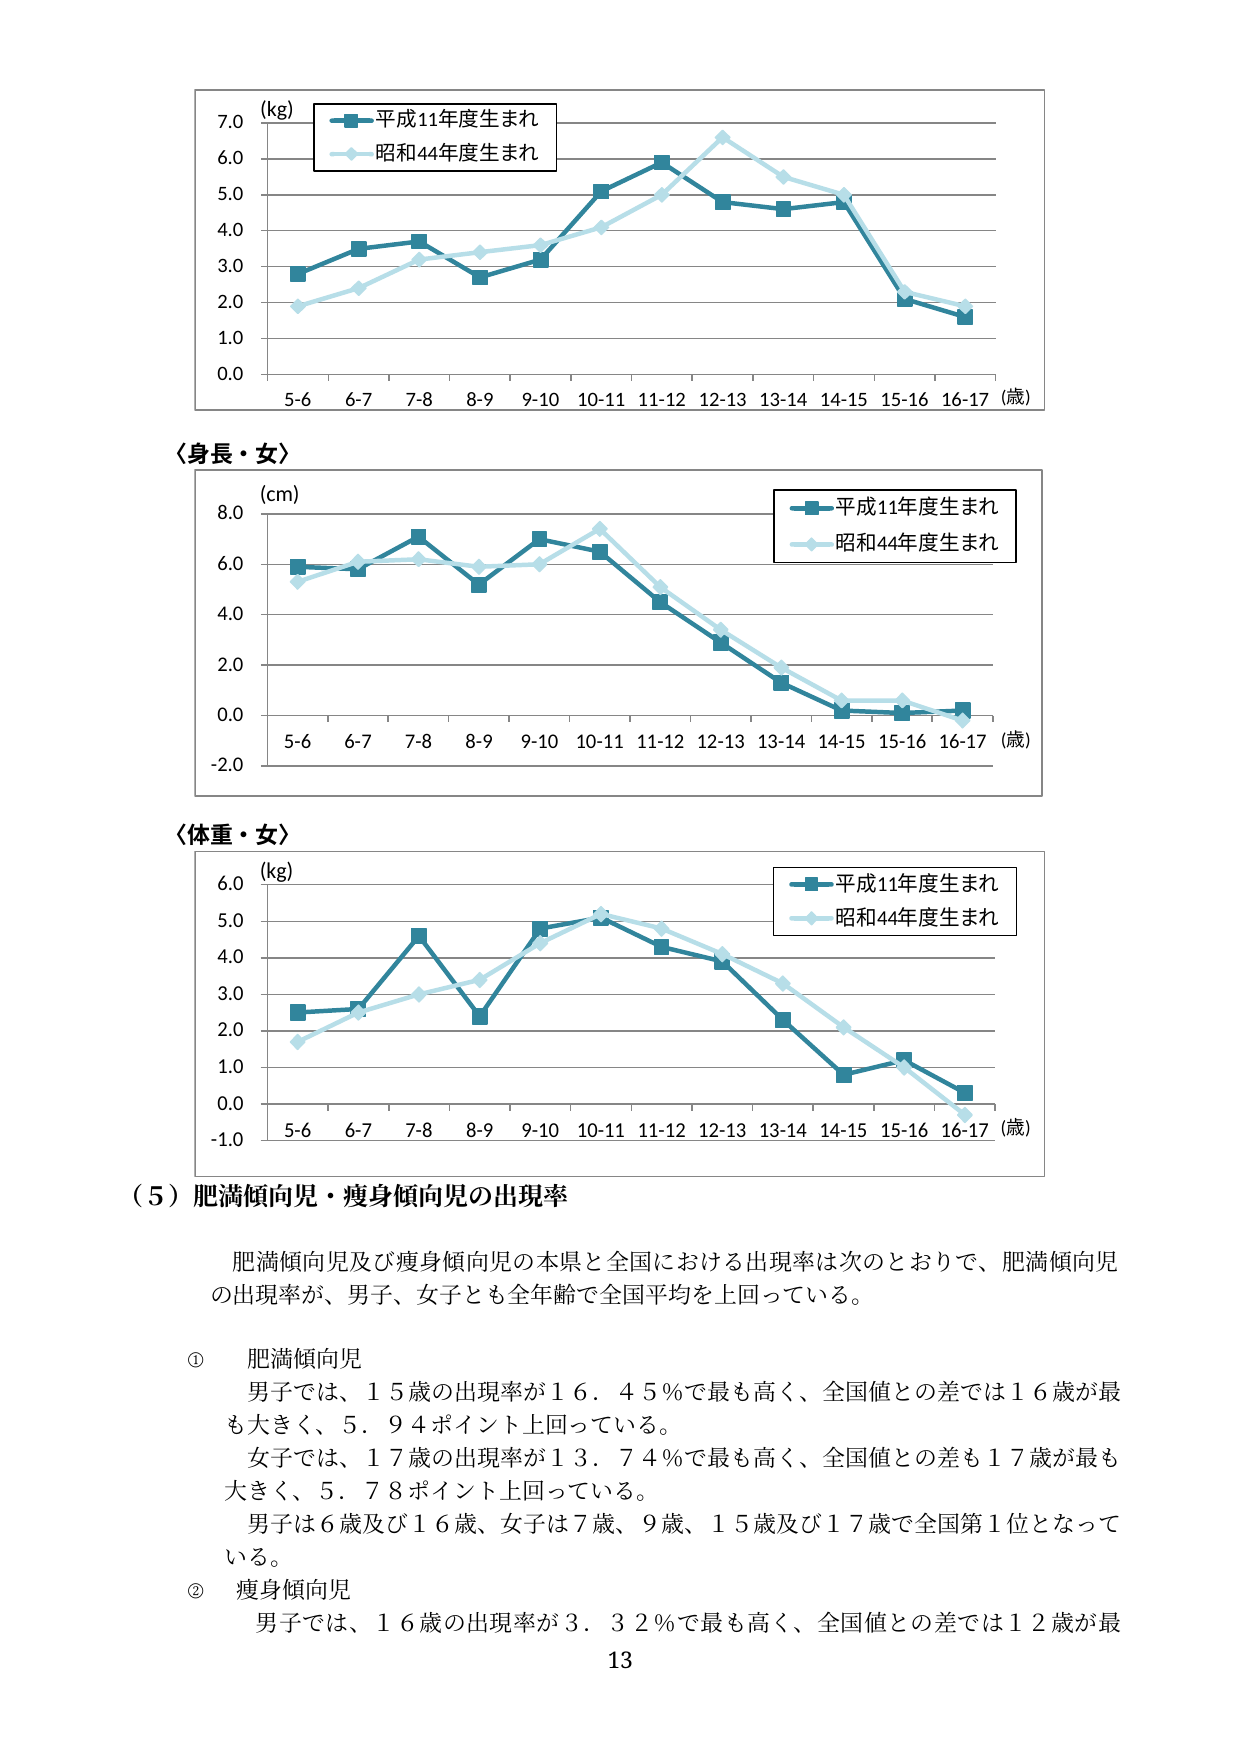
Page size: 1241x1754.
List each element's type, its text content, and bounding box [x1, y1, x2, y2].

list 男子は６歳及び１６歳、女子は７歳、９歳、１５歳及び１７歳で全国第１位となっている。 [224, 1506, 1122, 1572]
text 肥満傾向児及び痩身傾向児の本県と全国における出現率は次のとおりで、肥満傾向児の出現率が、男子、女子とも全年齢で全国平均を上回っている。 [210, 1244, 1122, 1310]
list 痩身傾向児 [187, 1572, 1122, 1605]
list 男子では、１５歳の出現率が１６．４５％で最も高く、全国値との差では１６歳が最も大きく、５．９４ポイント上回っている。 [224, 1374, 1122, 1440]
text （５）肥満傾向児・痩身傾向児の出現率 [118, 1177, 1122, 1213]
list 肥満傾向児 [187, 1341, 1122, 1374]
list 女子では、１７歳の出現率が１３．７４％で最も高く、全国値との差も１７歳が最も大きく、５．７８ポイント上回っている。 [224, 1440, 1122, 1506]
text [233, 1605, 1122, 1638]
text 〈体重・女〉 [118, 816, 1122, 850]
text 〈身長・女〉 [118, 436, 1122, 469]
